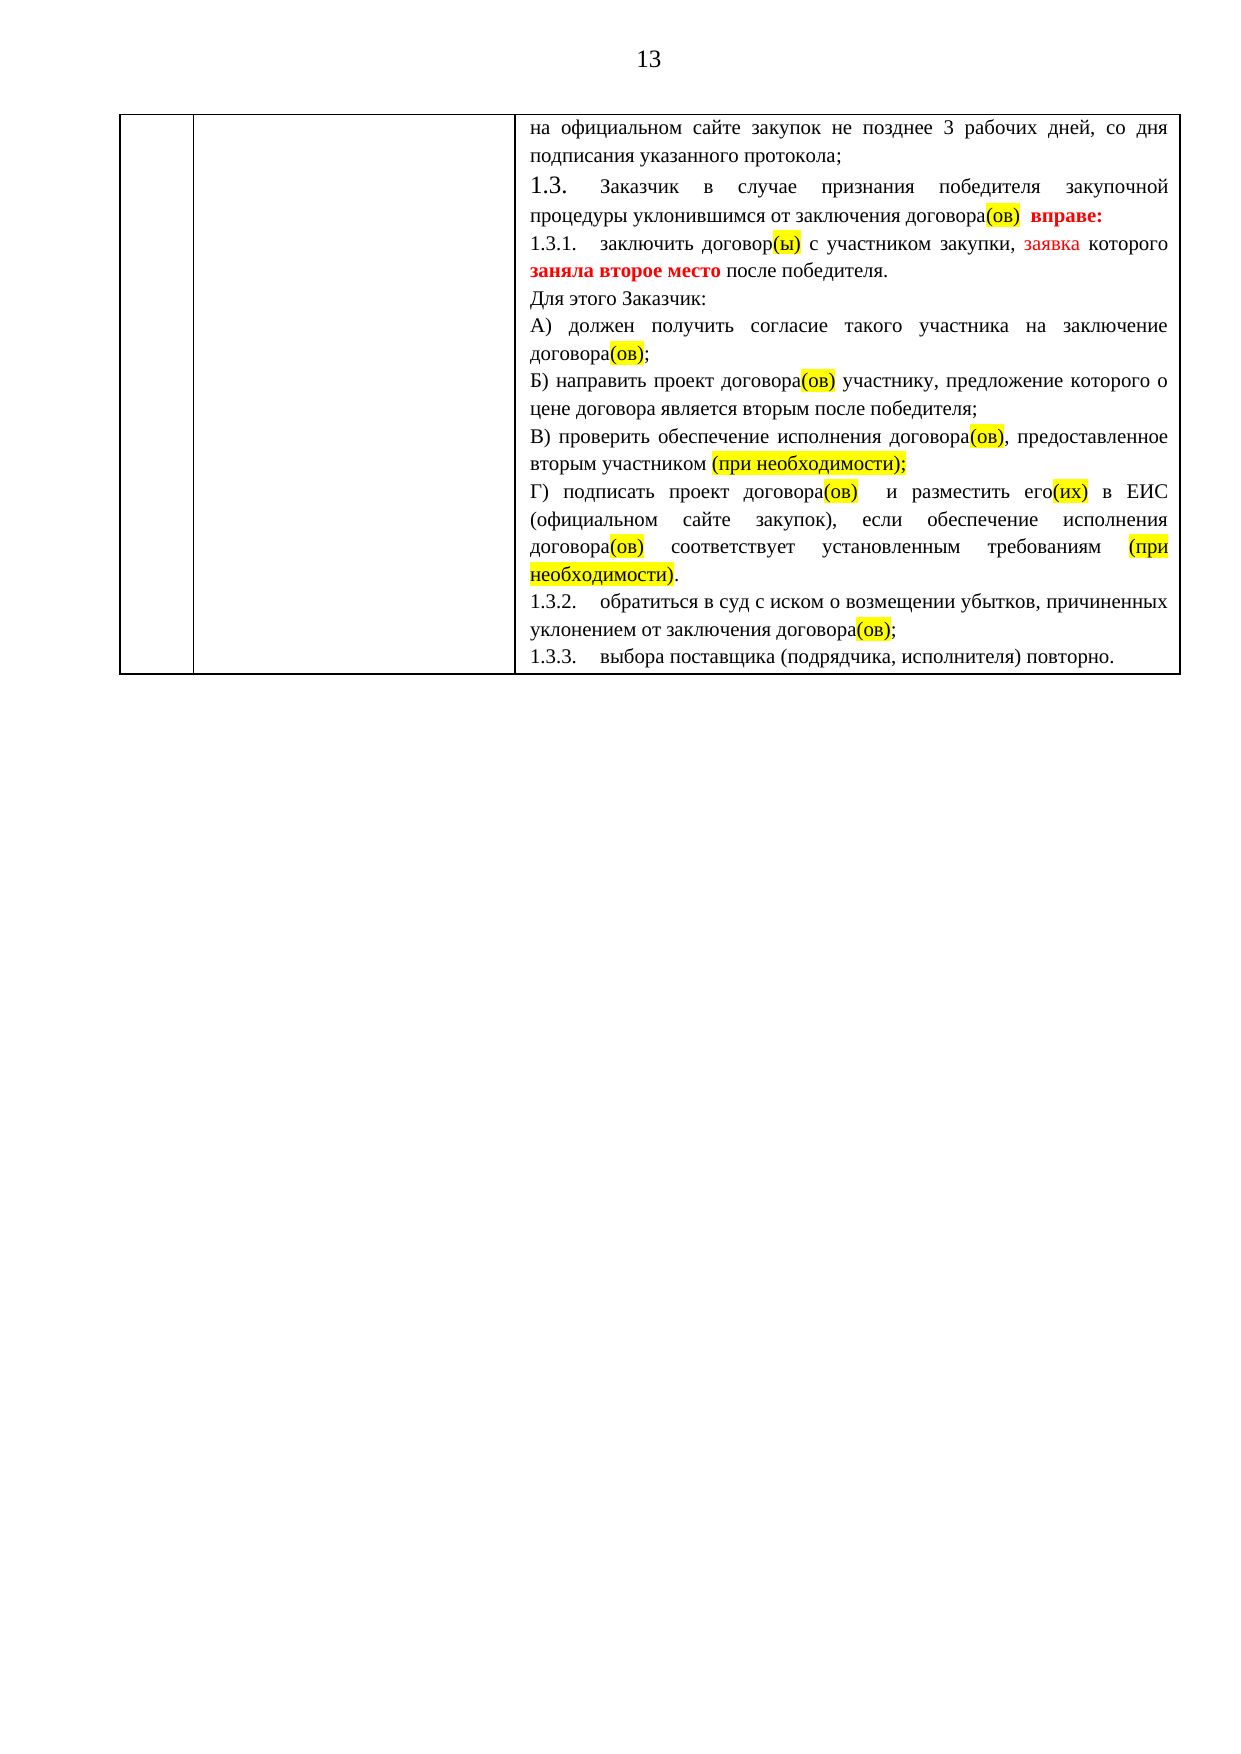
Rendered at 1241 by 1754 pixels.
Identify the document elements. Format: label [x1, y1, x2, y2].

table_cell [194, 115, 514, 672]
table_cell [121, 115, 193, 672]
table_cell [516, 115, 1179, 672]
